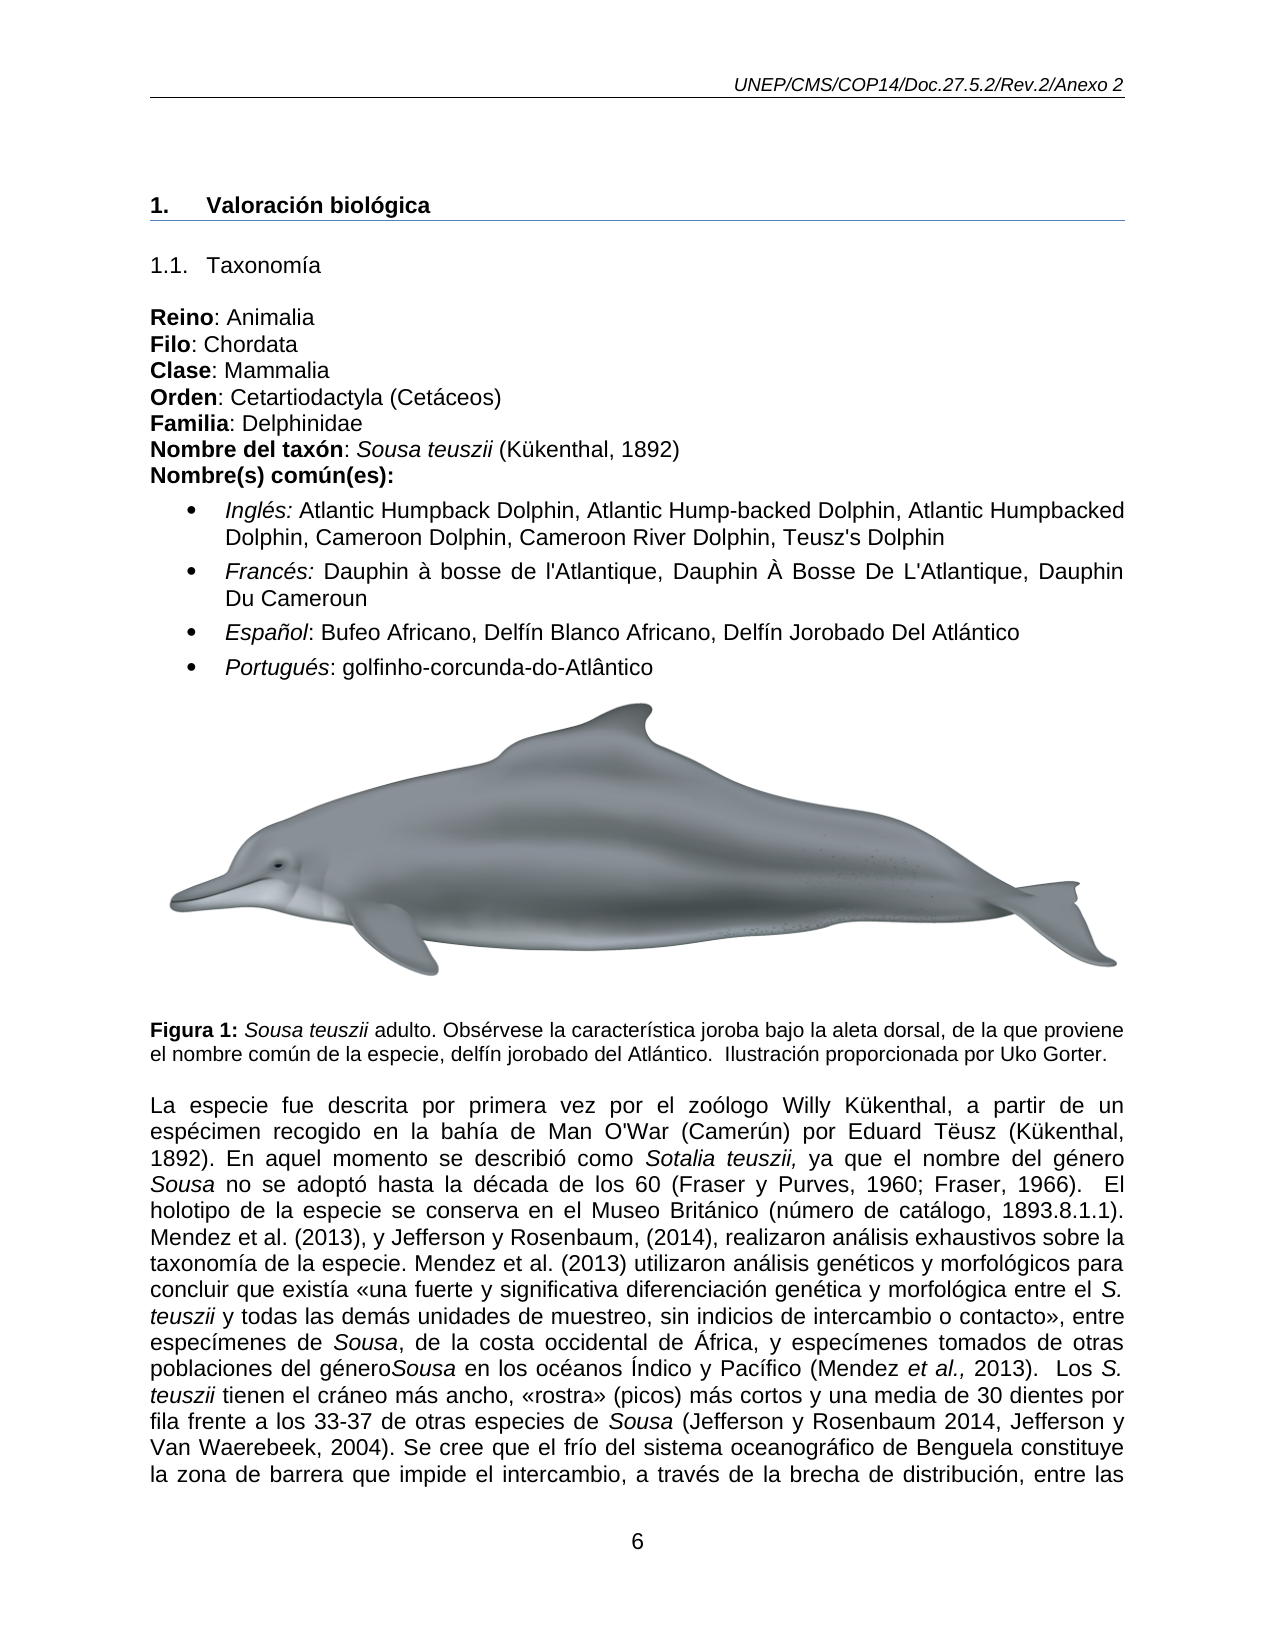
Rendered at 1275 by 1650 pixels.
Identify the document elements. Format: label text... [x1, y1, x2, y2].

list Inglés: Atlantic Humpback Dolphin, Atlantic Hump-backed Dolphin, Atlantic Humpbacked Dolphin, Cameroon Dolphin, Cameroon River Dolphin, Teusz's Dolphin [187, 497, 1125, 550]
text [150, 1092, 1125, 1487]
list Francés: Dauphin à bosse de l'Atlantique, Dauphin À Bosse De L'Atlantique, Dauphin Du Cameroun [187, 558, 1125, 611]
text Reino: Animalia [150, 304, 1125, 331]
list Español: Bufeo Africano, Delfín Blanco Africano, Delfín Jorobado Del Atlántico [187, 619, 1125, 646]
text Orden: Cetartiodactyla (Cetáceos) [150, 383, 1125, 410]
subtitle Taxonomía [150, 252, 1125, 278]
text Familia: Delphinidae [150, 410, 1125, 436]
text Nombre(s) común(es): [150, 462, 1125, 489]
picture [150, 680, 1125, 992]
text Figura 1: Sousa teuszii adulto. Obsérvese la característica joroba bajo la aleta dorsal, de la que proviene el nombre común de la especie, delfín jorobado del Atlántico. Ilustración proporcionada por Uko Gorter. [150, 1017, 1125, 1065]
list Portugués: golfinho-corcunda-do-Atlântico [187, 654, 1125, 680]
text Filo: Chordata [150, 331, 1125, 357]
subtitle Valoración biológica [150, 192, 1125, 220]
text Clase: Mammalia [150, 357, 1125, 383]
text Nombre del taxón: Sousa teuszii (Kükenthal, 1892) [150, 436, 1125, 462]
